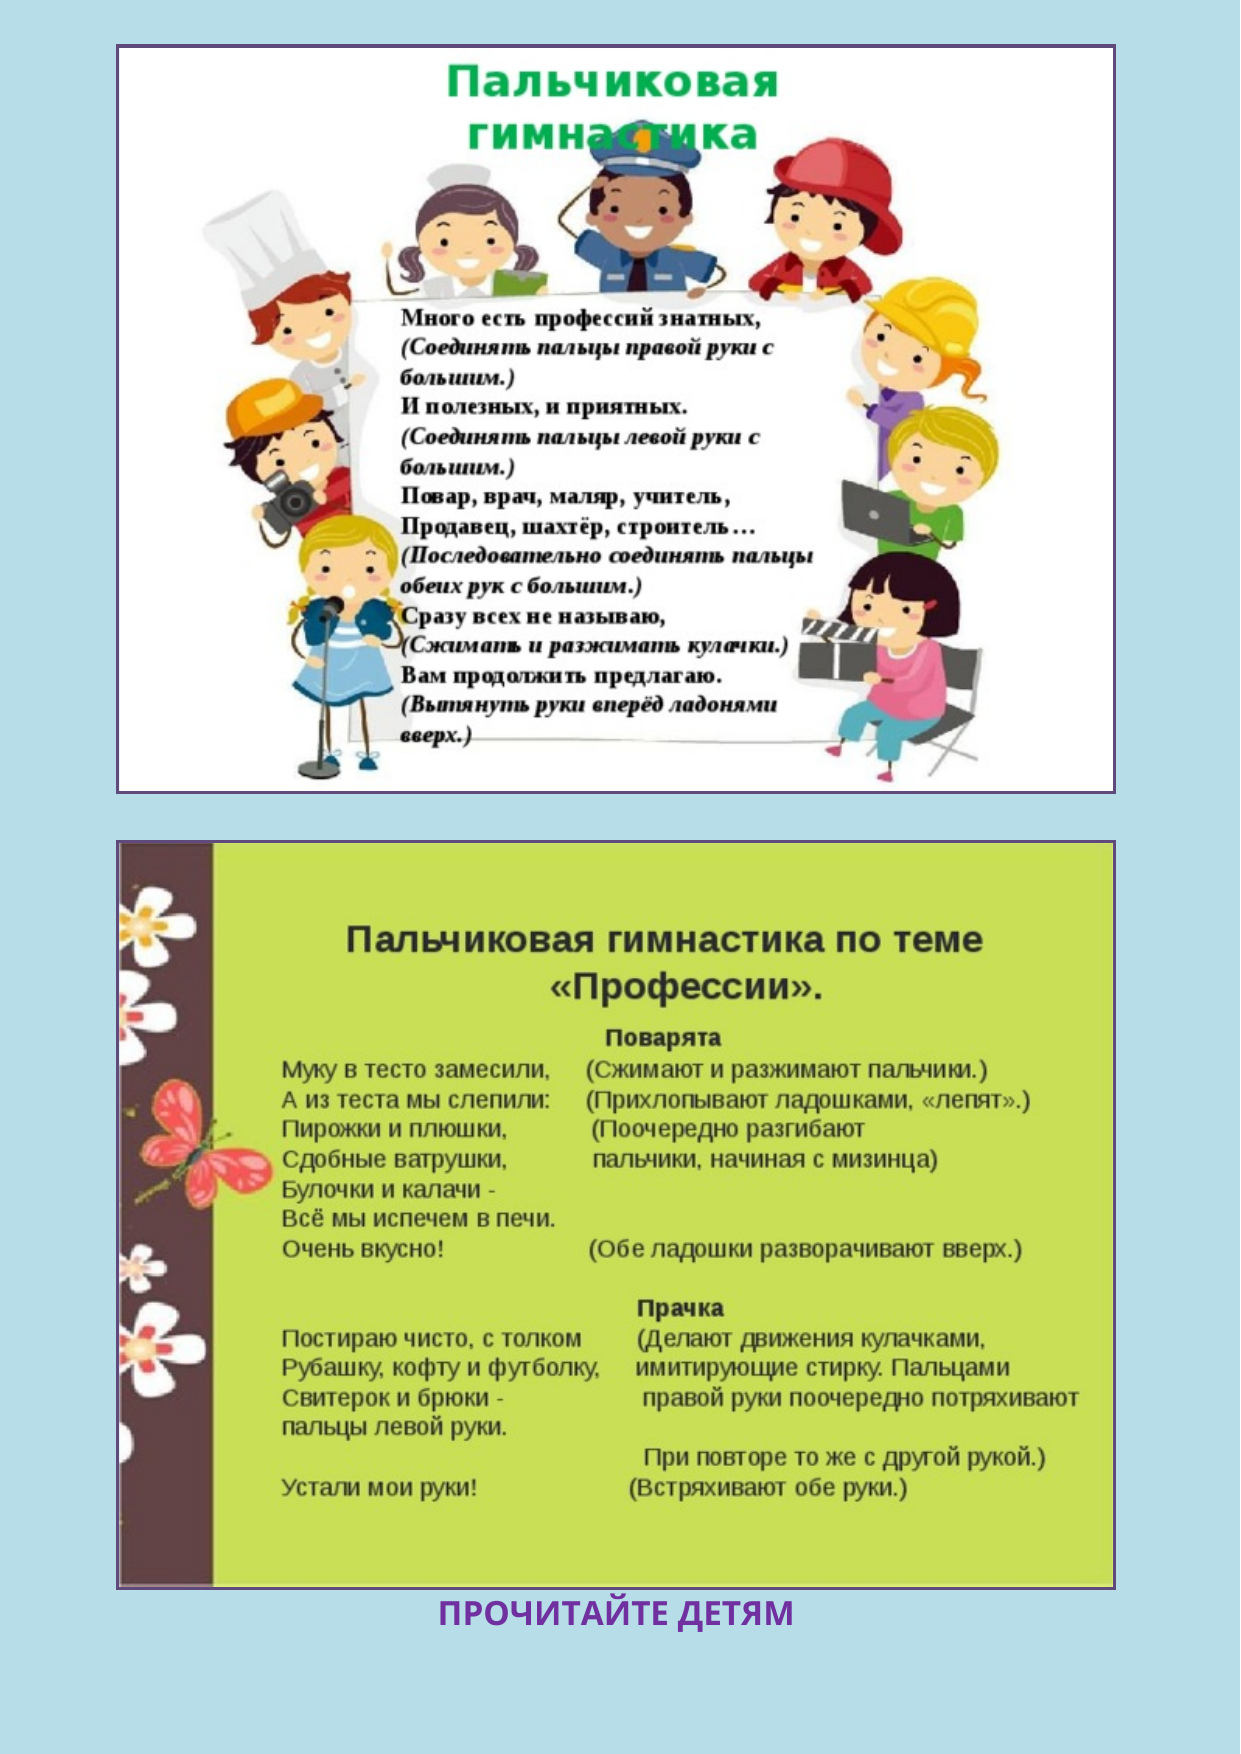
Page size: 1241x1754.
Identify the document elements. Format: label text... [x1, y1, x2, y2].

picture [119, 48, 1113, 791]
picture [119, 843, 1113, 1587]
text ПРОЧИТАЙТЕ ДЕТЯМ [51, 1590, 1181, 1635]
